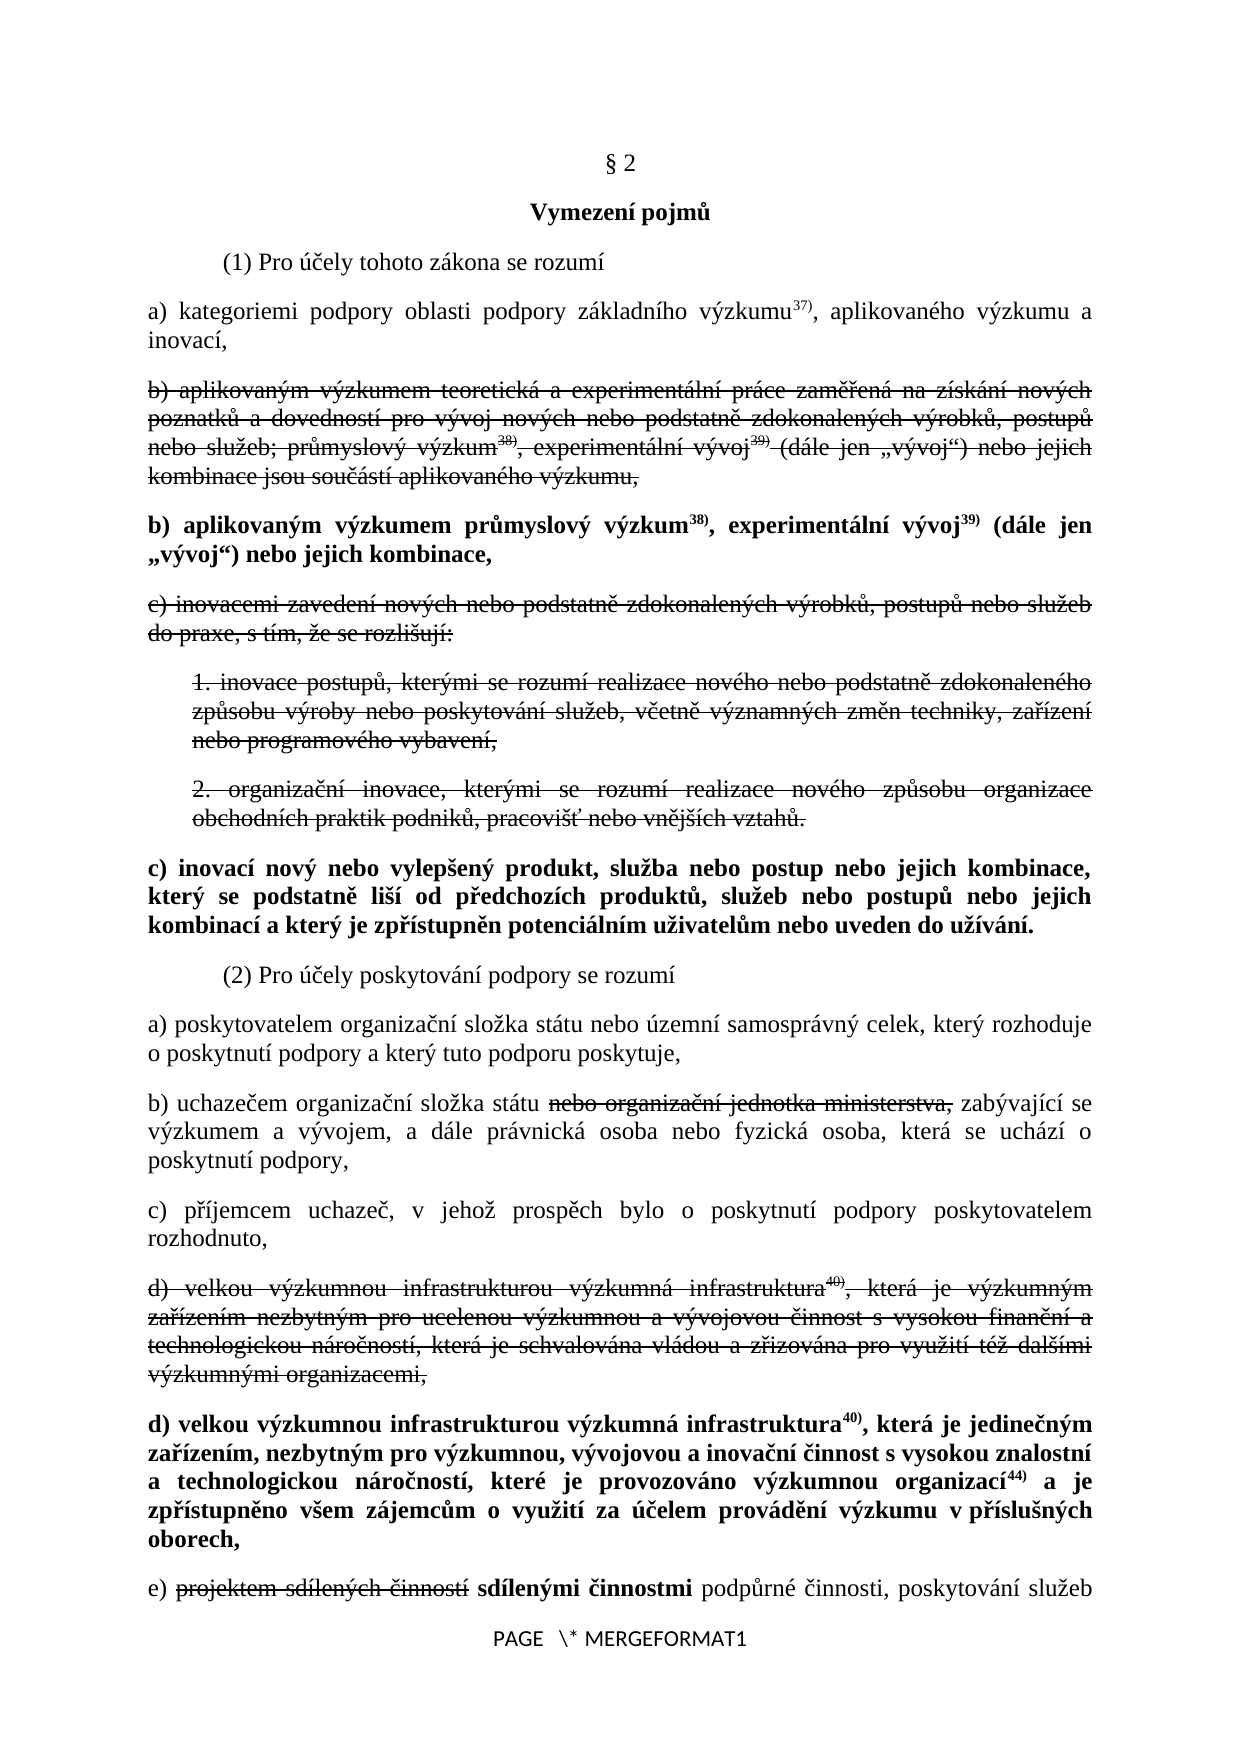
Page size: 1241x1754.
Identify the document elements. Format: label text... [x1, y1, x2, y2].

text d) velkou výzkumnou infrastrukturou výzkumná infrastruktura40), která je výzkumným zařízením nezbytným pro ucelenou výzkumnou a vývojovou činnost s vysokou finanční a technologickou náročností, která je schvalována vládou a zřizována pro využití též dalšími výzkumnými organizacemi, [148, 1273, 1092, 1317]
text 1. inovace postupů, kterými se rozumí realizace nového nebo podstatně zdokonaleného způsobu výroby nebo poskytování služeb, včetně významných změn techniky, zařízení nebo programového vybavení, [192, 667, 1092, 683]
text a) kategoriemi podpory oblasti podpory základního výzkumu37), aplikovaného výzkumu a inovací, [148, 296, 1092, 354]
text 1. inovace postupů, kterými se rozumí realizace nového nebo podstatně zdokonaleného způsobu výroby nebo poskytování služeb, včetně významných změn techniky, zařízení nebo programového vybavení, [192, 713, 1092, 753]
text d) velkou výzkumnou infrastrukturou výzkumná infrastruktura40), která je výzkumným zařízením nezbytným pro ucelenou výzkumnou a vývojovou činnost s vysokou finanční a technologickou náročností, která je schvalována vládou a zřizována pro využití též dalšími výzkumnými organizacemi, [148, 1319, 1092, 1346]
text c) inovacemi zavedení nových nebo podstatně zdokonalených výrobků, postupů nebo služeb do praxe, s tím, že se rozlišují: [148, 589, 1092, 604]
text a) poskytovatelem organizační složka státu nebo územní samosprávný celek, který rozhoduje o poskytnutí podpory a který tuto podporu poskytuje, [148, 1009, 1092, 1067]
text 2. organizační inovace, kterými se rozumí realizace nového způsobu organizace obchodních praktik podniků, pracovišť nebo vnějších vztahů. [192, 774, 1092, 790]
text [148, 1573, 1092, 1602]
text 1. inovace postupů, kterými se rozumí realizace nového nebo podstatně zdokonaleného způsobu výroby nebo poskytování služeb, včetně významných změn techniky, zařízení nebo programového vybavení, [192, 684, 1092, 712]
text c) inovací nový nebo vylepšený produkt, služba nebo postup nebo jejich kombinace, který se podstatně liší od předchozích produktů, služeb nebo postupů nebo jejich kombinací a který je zpřístupněn potenciálním uživatelům nebo uveden do užívání. [148, 853, 1092, 939]
text c) inovacemi zavedení nových nebo podstatně zdokonalených výrobků, postupů nebo služeb do praxe, s tím, že se rozlišují: [148, 606, 1092, 646]
text (1) Pro účely tohoto zákona se rozumí [148, 247, 1092, 276]
text b) aplikovaným výzkumem teoretická a experimentální práce zaměřená na získání nových poznatků a dovedností pro vývoj nových nebo podstatně zdokonalených výrobků, postupů nebo služeb; průmyslový výzkum38), experimentální vývoj39) (dále jen „vývoj“) nebo jejich kombinace jsou součástí aplikovaného výzkumu, [148, 421, 1092, 490]
text 2. organizační inovace, kterými se rozumí realizace nového způsobu organizace obchodních praktik podniků, pracovišť nebo vnějších vztahů. [192, 791, 1092, 832]
text b) aplikovaným výzkumem teoretická a experimentální práce zaměřená na získání nových poznatků a dovedností pro vývoj nových nebo podstatně zdokonalených výrobků, postupů nebo služeb; průmyslový výzkum38), experimentální vývoj39) (dále jen „vývoj“) nebo jejich kombinace jsou součástí aplikovaného výzkumu, [148, 392, 1092, 419]
text Vymezení pojmů [148, 197, 1092, 226]
text § 2 [148, 148, 1092, 176]
text (2) Pro účely poskytování podpory se rozumí [148, 960, 1092, 988]
text b) aplikovaným výzkumem průmyslový výzkum38), experimentální vývoj39) (dále jen „vývoj“) nebo jejich kombinace, [148, 511, 1092, 568]
text c) příjemcem uchazeč, v jehož prospěch bylo o poskytnutí podpory poskytovatelem rozhodnuto, [148, 1195, 1092, 1252]
text d) velkou výzkumnou infrastrukturou výzkumná infrastruktura40), která je jedinečným zařízením, nezbytným pro výzkumnou, vývojovou a inovační činnost s vysokou znalostní a technologickou náročností, které je provozováno výzkumnou organizací44) a je zpřístupněno všem zájemcům o využití za účelem provádění výzkumu v příslušných oborech, [148, 1409, 1092, 1553]
text d) velkou výzkumnou infrastrukturou výzkumná infrastruktura40), která je výzkumným zařízením nezbytným pro ucelenou výzkumnou a vývojovou činnost s vysokou finanční a technologickou náročností, která je schvalována vládou a zřizována pro využití též dalšími výzkumnými organizacemi, [148, 1348, 1092, 1388]
text b) uchazečem organizační složka státu nebo organizační jednotka ministerstva, zabývající se výzkumem a vývojem, a dále právnická osoba nebo fyzická osoba, která se uchází o poskytnutí podpory, [148, 1088, 1092, 1174]
